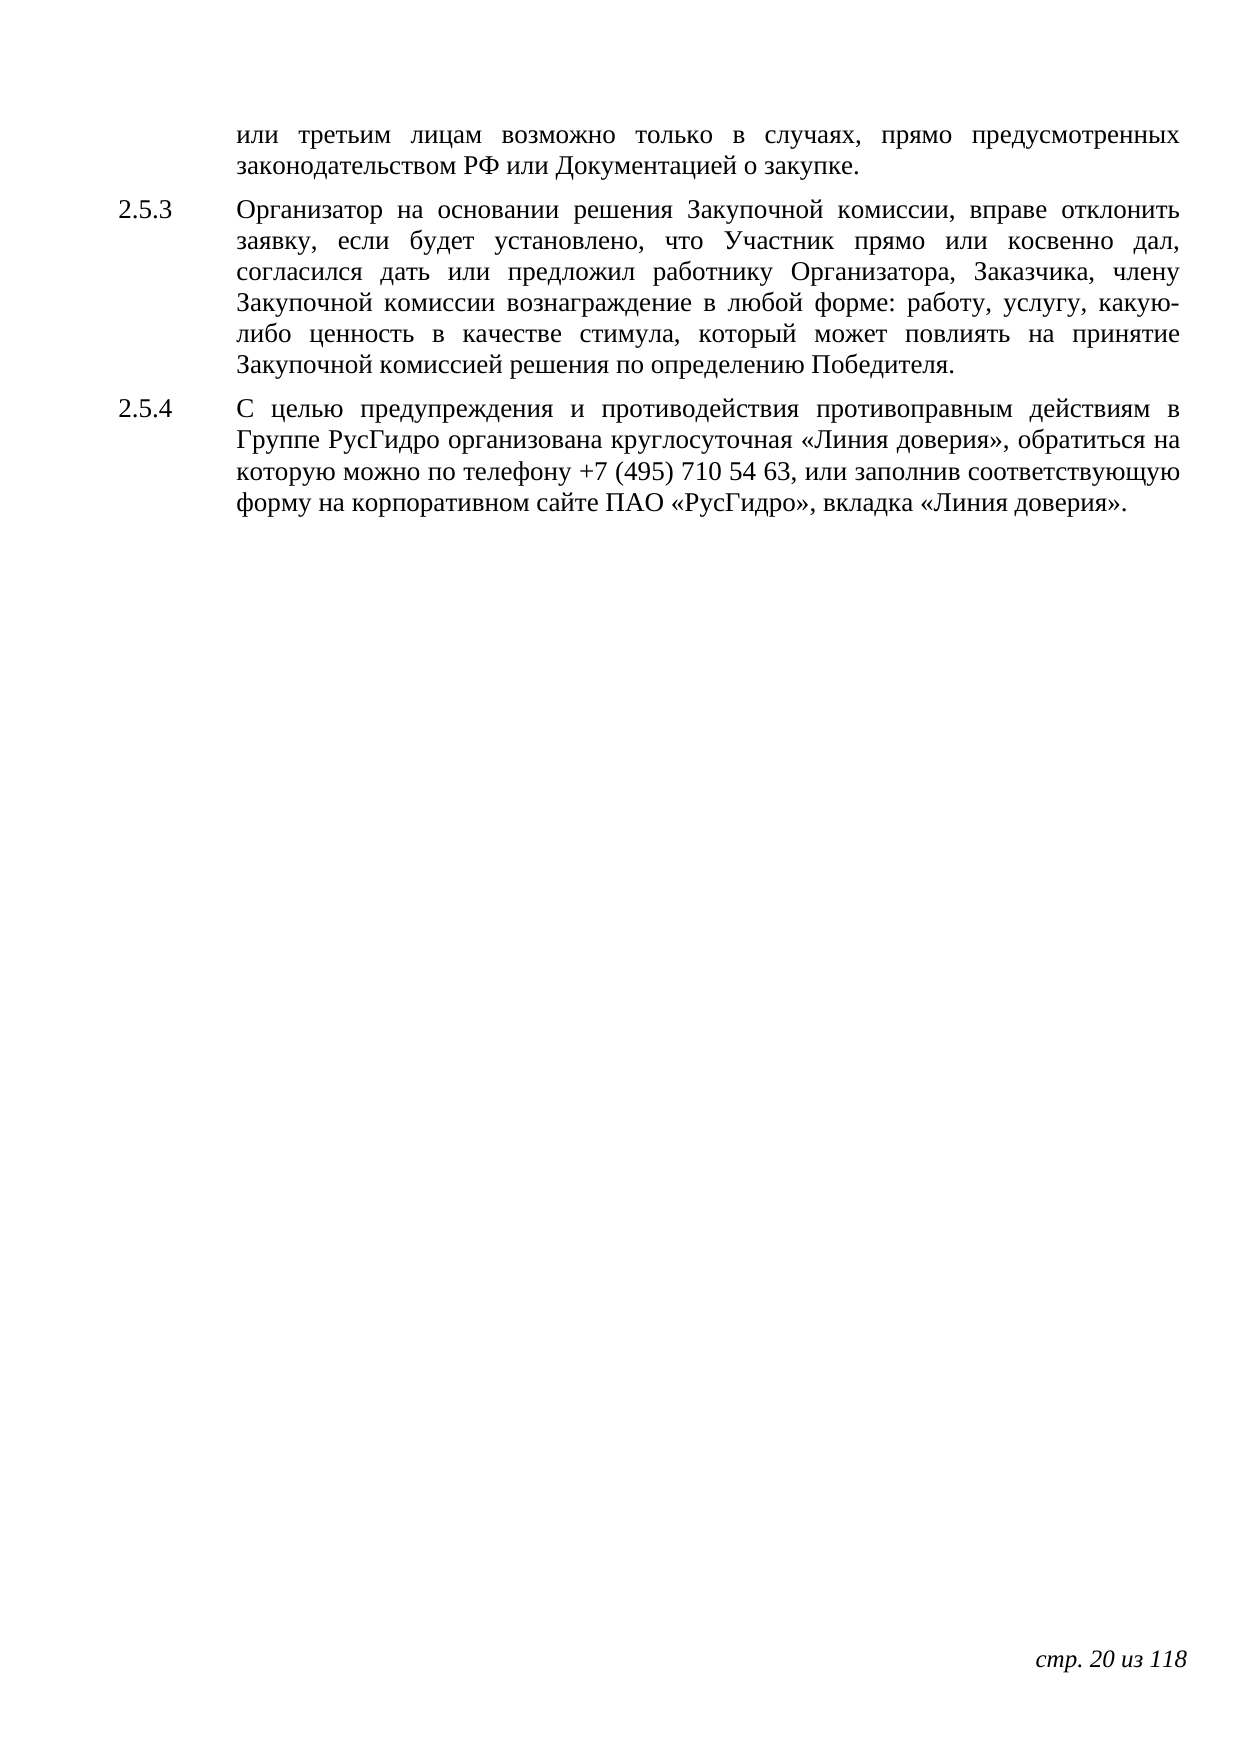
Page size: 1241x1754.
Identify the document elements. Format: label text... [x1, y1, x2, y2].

text Организатор на основании решения Закупочной комиссии, вправе отклонить заявку, если будет установлено, что Участник прямо или косвенно дал, согласился дать или предложил работнику Организатора, Заказчика, члену Закупочной комиссии вознаграждение в любой форме: работу, услугу, какую-либо ценность в качестве стимула, который может повлиять на принятие Закупочной комиссией решения по определению Победителя. [118, 193, 1181, 380]
text С целью предупреждения и противодействия противоправным действиям в Группе РусГидро организована круглосуточная «Линия доверия», обратиться на которую можно по телефону +7 (495) 710 54 63, или заполнив соответствующую форму на корпоративном сайте ПАО «РусГидро», вкладка «Линия доверия». [118, 392, 1181, 517]
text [118, 118, 1181, 180]
